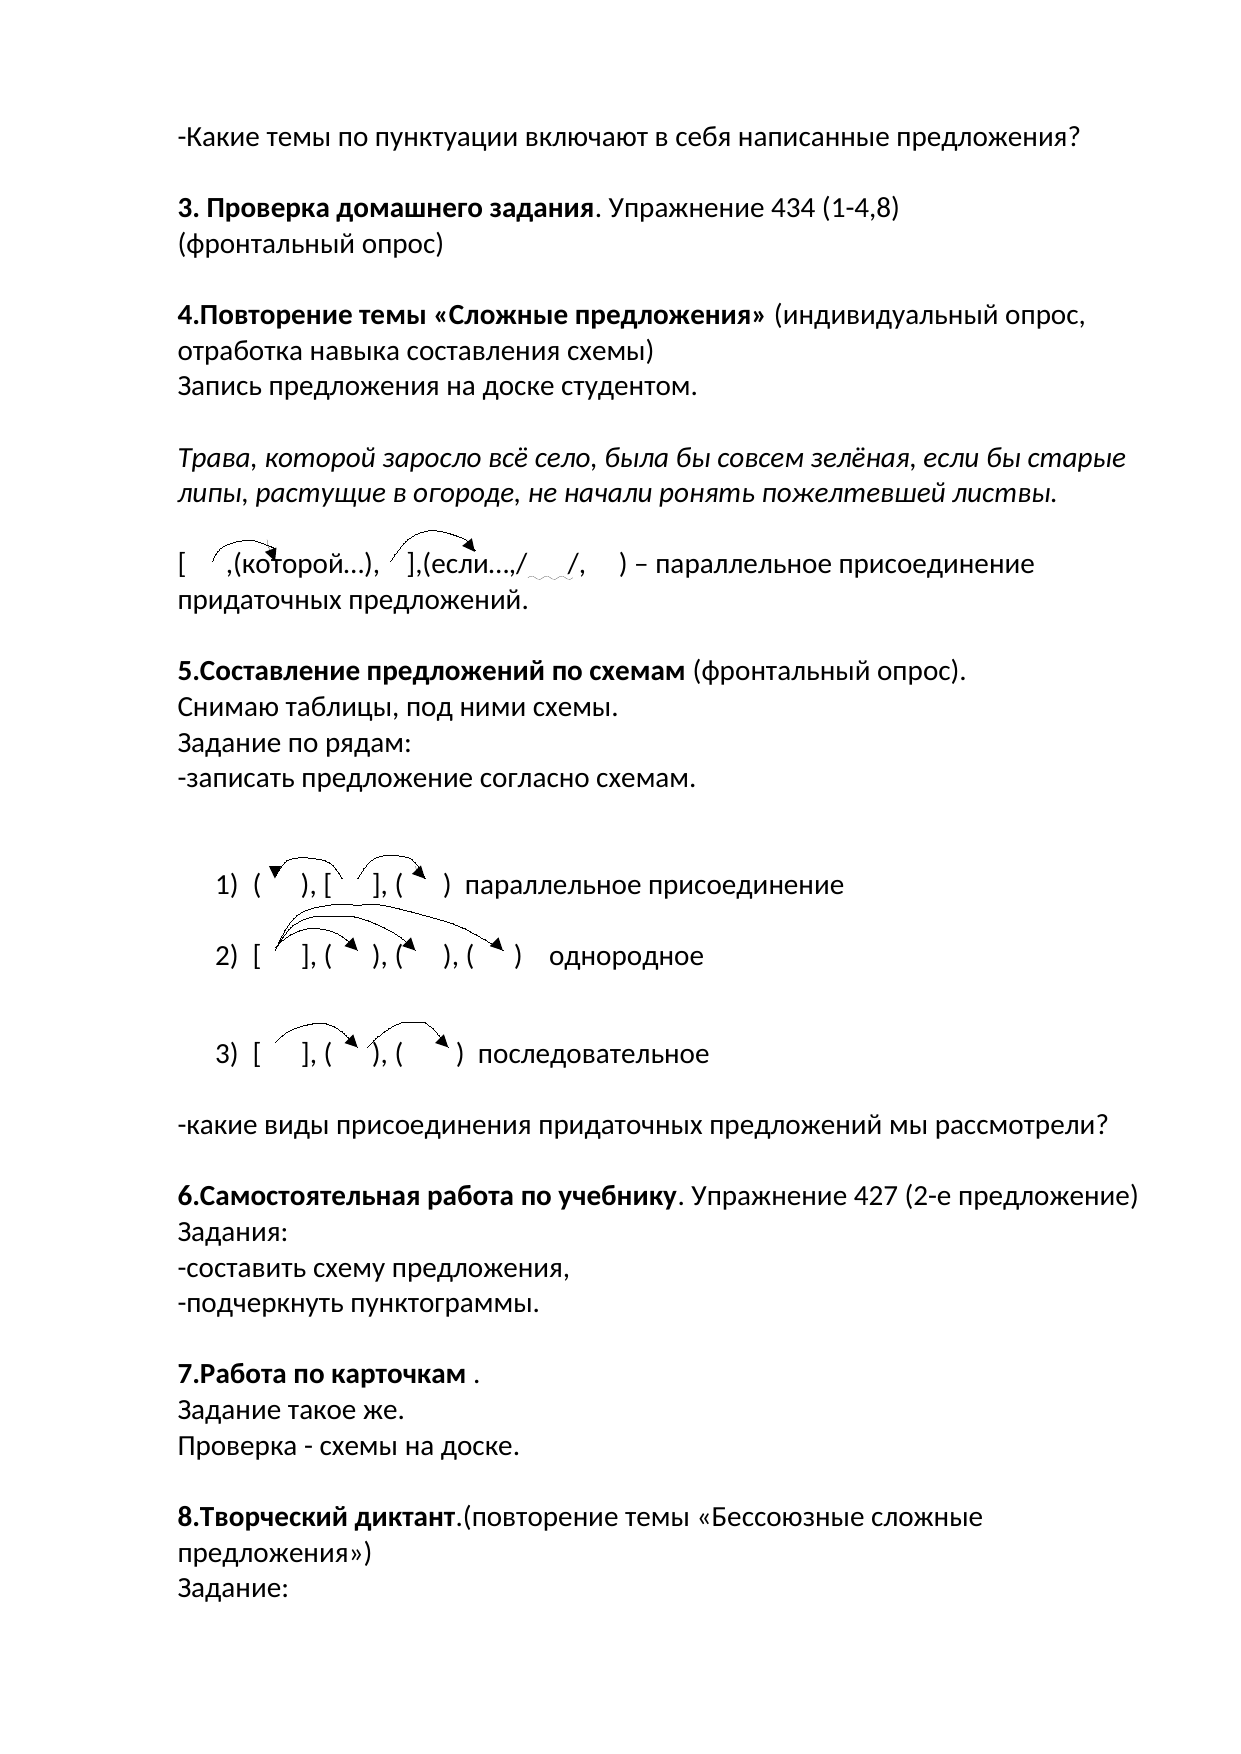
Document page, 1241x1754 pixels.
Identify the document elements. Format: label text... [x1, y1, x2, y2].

text Трава, которой заросло всё село, была бы совсем зелёная, если бы старые липы, растущие в огороде, не начали ронять пожелтевшей листвы. [177, 439, 1152, 510]
text -подчеркнуть пунктограммы. [177, 1284, 1152, 1320]
text -записать предложение согласно схемам. [177, 759, 1152, 795]
text [ ,(которой…), ],(если…,/ /, ) – параллельное присоединение придаточных предложений. [177, 546, 1152, 617]
text Задание по рядам: [177, 724, 1152, 759]
list [ ], ( ), ( ) последовательное [215, 1035, 1152, 1071]
text (фронтальный опрос) [177, 225, 1152, 261]
text Задания: [177, 1213, 1152, 1249]
text 3. Проверка домашнего задания. Упражнение 434 (1-4,8) [177, 189, 1152, 225]
list ( ), [ ], ( ) параллельное присоединение [215, 866, 1152, 902]
text -Какие темы по пунктуации включают в себя написанные предложения? [177, 118, 1152, 154]
text 4.Повторение темы «Сложные предложения» (индивидуальный опрос, отработка навыка составления схемы) [177, 296, 1152, 367]
text Проверка - схемы на доске. [177, 1427, 1152, 1462]
text 5.Составление предложений по схемам (фронтальный опрос). [177, 652, 1152, 688]
text Запись предложения на доске студентом. [177, 367, 1152, 403]
text 6.Самостоятельная работа по учебнику. Упражнение 427 (2-е предложение) [177, 1177, 1152, 1213]
list [ ], ( ), ( ), ( ) однородное [215, 937, 1152, 973]
text Задание: [177, 1569, 1152, 1605]
text 7.Работа по карточкам . [177, 1356, 1152, 1391]
text -составить схему предложения, [177, 1249, 1152, 1284]
text Задание такое же. [177, 1391, 1152, 1427]
text Снимаю таблицы, под ними схемы. [177, 688, 1152, 724]
text -какие виды присоединения придаточных предложений мы рассмотрели? [177, 1106, 1152, 1142]
text 8.Творческий диктант.(повторение темы «Бессоюзные сложные предложения») [177, 1498, 1152, 1569]
